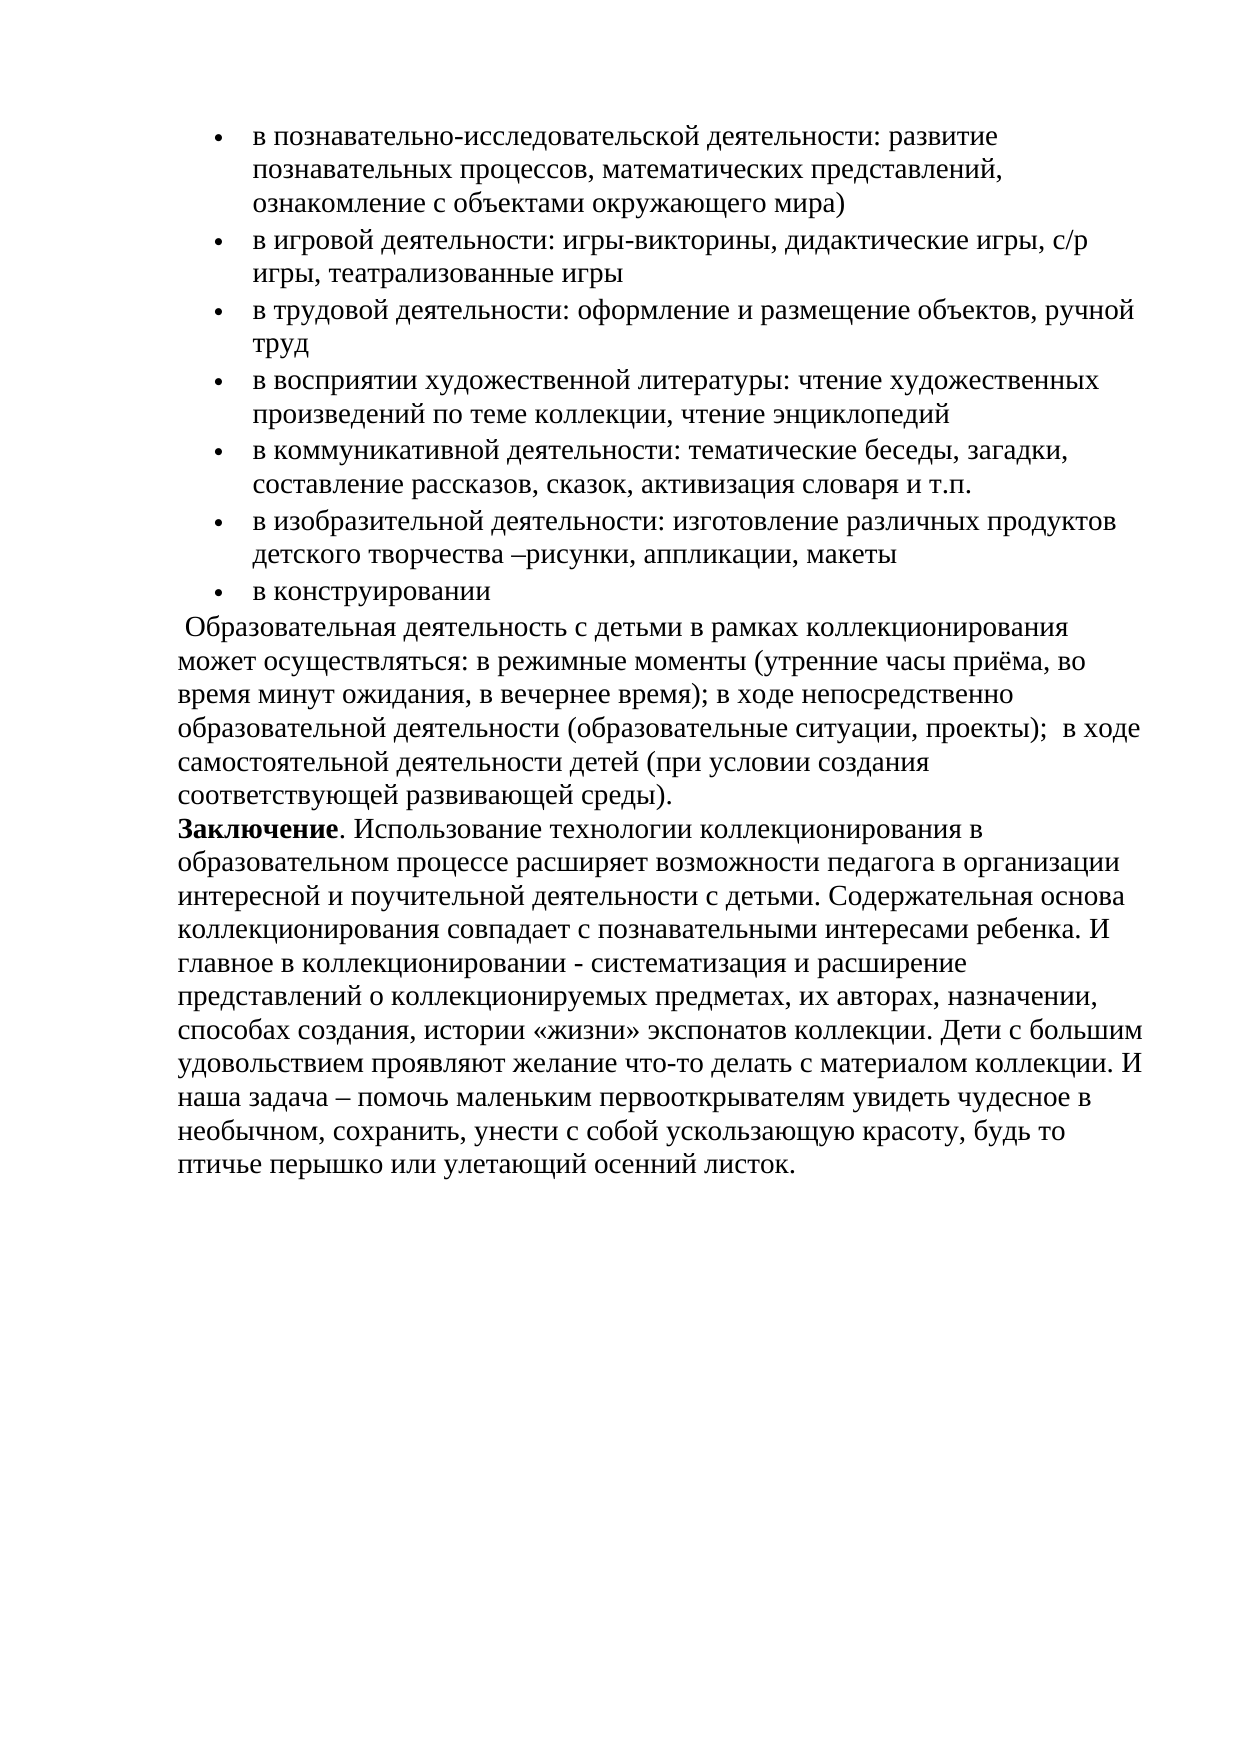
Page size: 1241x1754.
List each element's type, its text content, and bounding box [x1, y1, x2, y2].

list в изобразительной деятельности: изготовление различных продуктов детского творчества –рисунки, аппликации, макеты [215, 503, 1152, 570]
list в восприятии художественной литературы: чтение художественных произведений по теме коллекции, чтение энциклопедий [215, 362, 1152, 429]
list в трудовой деятельности: оформление и размещение объектов, ручной труд [215, 292, 1152, 359]
list в игровой деятельности: игры-викторины, дидактические игры, с/р игры, театрализованные игры [215, 222, 1152, 289]
text Заключение. Использование технологии коллекционирования в образовательном процессе расширяет возможности педагога в организации интересной и поучительной деятельности с детьми. Содержательная основа коллекционирования совпадает с познавательными интересами ребенка. И главное в коллекционировании - систематизация и расширение представлений о коллекционируемых предметах, их авторах, назначении, способах создания, истории «жизни» экспонатов коллекции. Дети с большим удовольствием проявляют желание что-то делать с материалом коллекции. И наша задача – помочь маленьким первооткрывателям увидеть чудесное в необычном, сохранить, унести с собой ускользающую красоту, будь то птичье перышко или улетающий осенний листок. [177, 811, 1152, 1180]
list в конструировании [215, 573, 1152, 606]
list в коммуникативной деятельности: тематические беседы, загадки, составление рассказов, сказок, активизация словаря и т.п. [215, 432, 1152, 499]
list в познавательно-исследовательской деятельности: развитие познавательных процессов, математических представлений, ознакомление с объектами окружающего мира) [215, 118, 1152, 219]
text Образовательная деятельность с детьми в рамках коллекционирования может осуществляться: в режимные моменты (утренние часы приёма, во время минут ожидания, в вечернее время); в ходе непосредственно образовательной деятельности (образовательные ситуации, проекты); в ходе самостоятельной деятельности детей (при условии создания соответствующей развивающей среды). [177, 609, 1152, 811]
